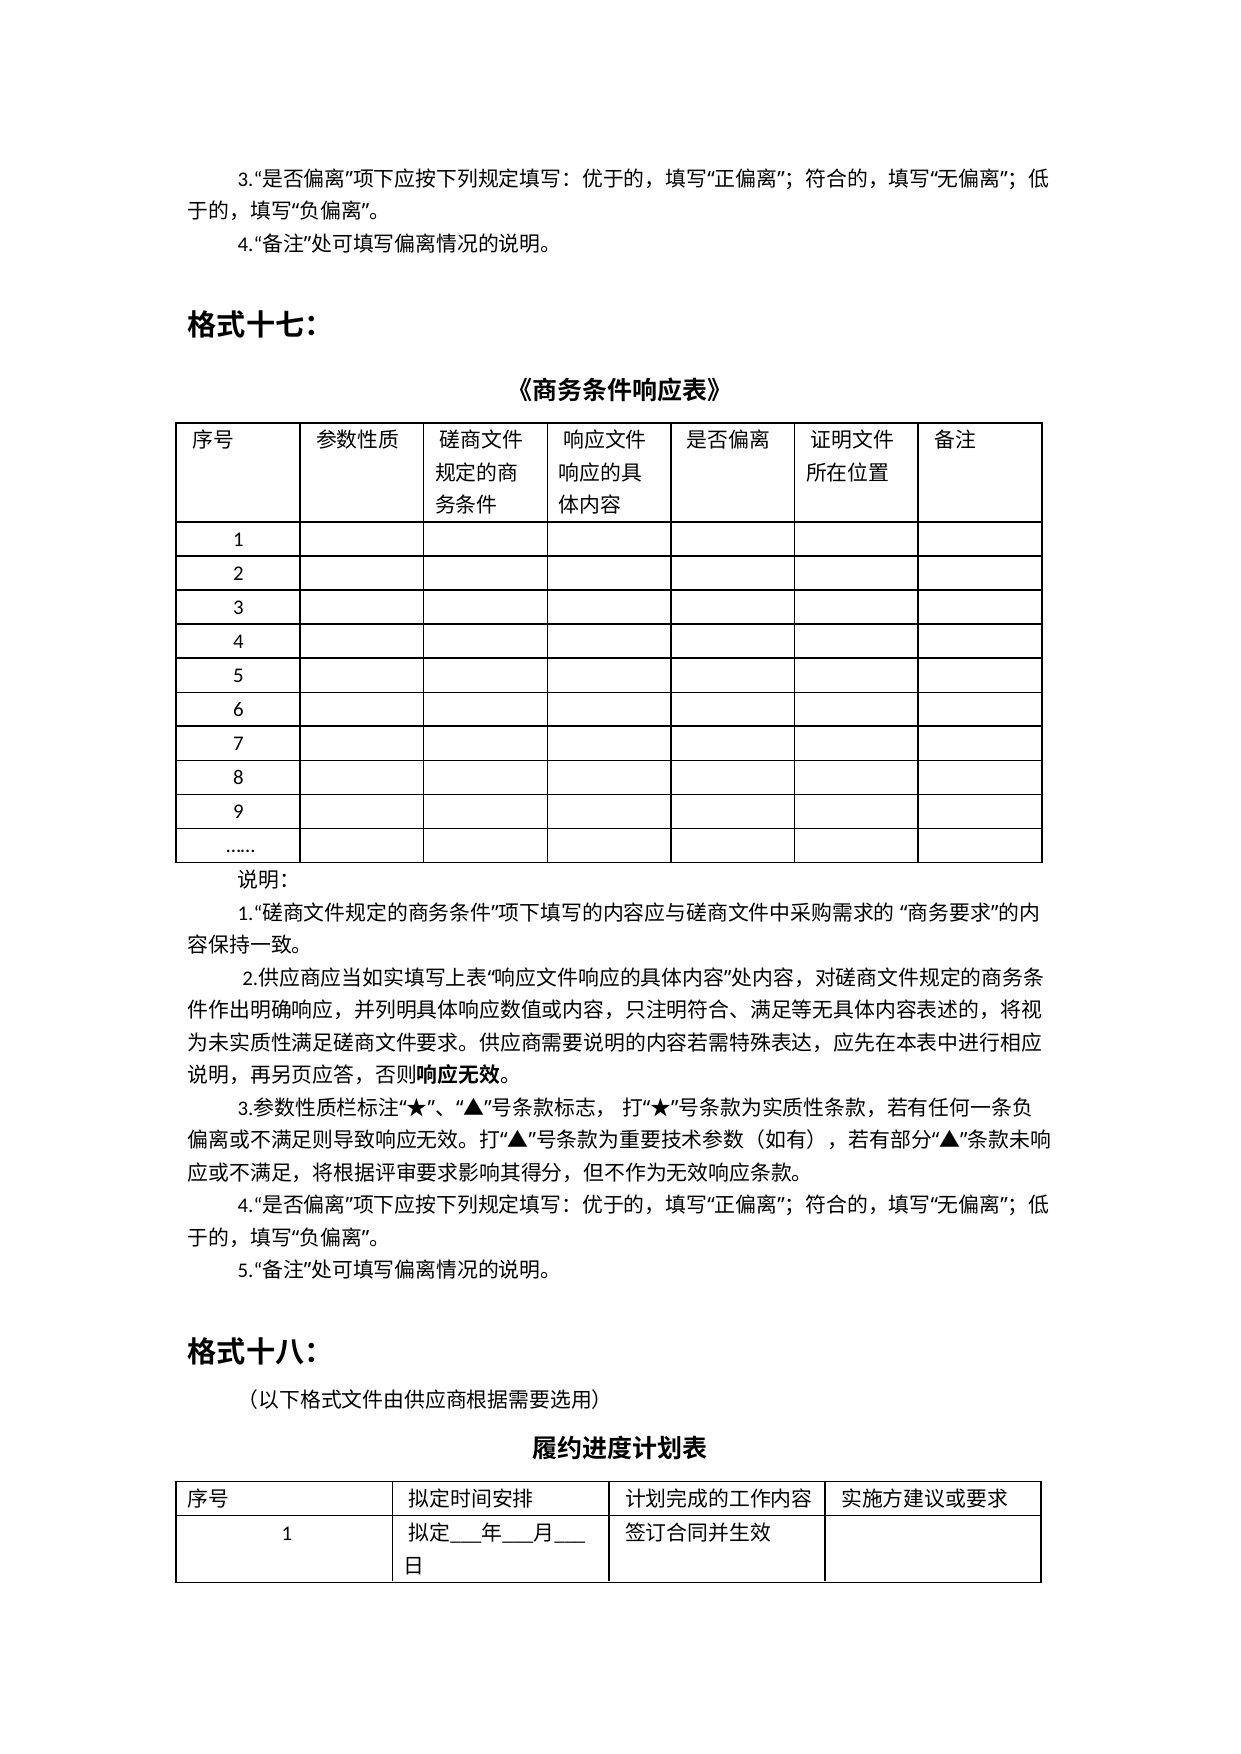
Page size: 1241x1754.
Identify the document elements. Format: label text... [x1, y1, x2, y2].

table_cell 6 [177, 693, 299, 725]
table_header 计划完成的工作内容 [610, 1482, 824, 1515]
table_cell [919, 727, 1041, 759]
table_cell [919, 625, 1041, 657]
table_header 是否偏离 [672, 424, 794, 521]
text （以下格式文件由供应商根据需要选用） [187, 1383, 1053, 1416]
table_cell [919, 761, 1041, 793]
table_cell [826, 1516, 1040, 1581]
table_cell [795, 727, 917, 759]
table_cell …… [177, 829, 299, 862]
table_header 备注 [919, 424, 1041, 521]
table_cell 3 [177, 591, 299, 623]
table_cell [548, 625, 670, 657]
table_cell [301, 795, 423, 828]
text 履约进度计划表 [187, 1416, 1053, 1481]
table_cell 5 [177, 659, 299, 691]
table_cell [795, 795, 917, 828]
table_cell 1 [177, 523, 299, 555]
table_cell [795, 591, 917, 623]
table_cell [919, 591, 1041, 623]
table_cell [548, 727, 670, 759]
table_cell 1 [177, 1516, 392, 1581]
table_cell 2 [177, 557, 299, 589]
table_header 序号 [177, 1482, 392, 1515]
table_cell [919, 693, 1041, 725]
table_header 磋商文件规定的商务条件 [424, 424, 547, 521]
table_cell [548, 659, 670, 691]
table_cell [424, 693, 547, 725]
table_cell [424, 727, 547, 759]
table_cell [795, 829, 917, 862]
table_cell [424, 829, 547, 862]
text 3.参数性质栏标注“★”、“▲”号条款标志， 打“★”号条款为实质性条款，若有任何一条负偏离或不满足则导致响应无效。打“▲”号条款为重要技术参数（如有），若有部分“▲”条款未响应或不满足，将根据评审要求影响其得分，但不作为无效响应条款。 [187, 1091, 1053, 1188]
table_cell [301, 829, 423, 862]
table_cell [672, 625, 794, 657]
table_cell [301, 625, 423, 657]
table_header 参数性质 [301, 424, 423, 521]
table_cell [919, 557, 1041, 589]
text 《商务条件响应表》 [187, 357, 1053, 422]
table_cell [301, 591, 423, 623]
text 3.“是否偏离”项下应按下列规定填写：优于的，填写“正偏离”；符合的，填写“无偏离”；低于的，填写“负偏离”。 [187, 162, 1053, 227]
table_header 证明文件所在位置 [795, 424, 917, 521]
table_cell [424, 795, 547, 828]
table_cell [672, 557, 794, 589]
text 格式十八： [187, 1318, 1053, 1383]
table_cell 7 [177, 727, 299, 759]
table_cell [672, 761, 794, 793]
table_cell 签订合同并生效 [610, 1516, 824, 1581]
table_cell [672, 693, 794, 725]
table_header 响应文件响应的具体内容 [548, 424, 670, 521]
table_cell 拟定___年___月___日 [393, 1516, 608, 1581]
text 5.“备注”处可填写偏离情况的说明。 [187, 1253, 1053, 1286]
table_cell 4 [177, 625, 299, 657]
text 4.“备注”处可填写偏离情况的说明。 [187, 227, 1053, 259]
table_cell [795, 659, 917, 691]
text 说明： [187, 863, 1053, 896]
table_cell 9 [177, 795, 299, 828]
table_cell [548, 795, 670, 828]
table_cell [424, 557, 547, 589]
table_cell [919, 523, 1041, 555]
table_cell [672, 591, 794, 623]
table_cell [301, 727, 423, 759]
table_cell [548, 829, 670, 862]
table_cell [548, 591, 670, 623]
table_cell [424, 761, 547, 793]
table_cell [301, 557, 423, 589]
table_cell [672, 523, 794, 555]
table_cell [301, 523, 423, 555]
table_cell [919, 795, 1041, 828]
table_cell [548, 557, 670, 589]
table_cell [795, 557, 917, 589]
table_cell [672, 829, 794, 862]
table_cell [795, 761, 917, 793]
table_cell [672, 795, 794, 828]
table_header 实施方建议或要求 [826, 1482, 1040, 1515]
text 1.“磋商文件规定的商务条件”项下填写的内容应与磋商文件中采购需求的 “商务要求”的内容保持一致。 [187, 896, 1053, 961]
table_cell [548, 523, 670, 555]
table_cell [424, 659, 547, 691]
table_cell [548, 693, 670, 725]
table_cell [424, 625, 547, 657]
table_header 拟定时间安排 [393, 1482, 608, 1515]
table_cell [919, 829, 1041, 862]
table_header 序号 [177, 424, 299, 521]
text 格式十七： [187, 292, 1053, 357]
text 4.“是否偏离”项下应按下列规定填写：优于的，填写“正偏离”；符合的，填写“无偏离”；低于的，填写“负偏离”。 [187, 1188, 1053, 1253]
table_cell [672, 727, 794, 759]
table_cell [795, 625, 917, 657]
table_cell [919, 659, 1041, 691]
table_cell [672, 659, 794, 691]
table_cell [424, 523, 547, 555]
table_cell [424, 591, 547, 623]
table_cell [301, 761, 423, 793]
table_cell 8 [177, 761, 299, 793]
table_cell [301, 693, 423, 725]
table_cell [548, 761, 670, 793]
table_cell [795, 693, 917, 725]
table_cell [795, 523, 917, 555]
text 2.供应商应当如实填写上表“响应文件响应的具体内容”处内容，对磋商文件规定的商务条件作出明确响应，并列明具体响应数值或内容，只注明符合、满足等无具体内容表述的，将视为未实质性满足磋商文件要求。供应商需要说明的内容若需特殊表达，应先在本表中进行相应说明，再另页应答，否则响应无效。 [187, 961, 1053, 1091]
table_cell [301, 659, 423, 691]
